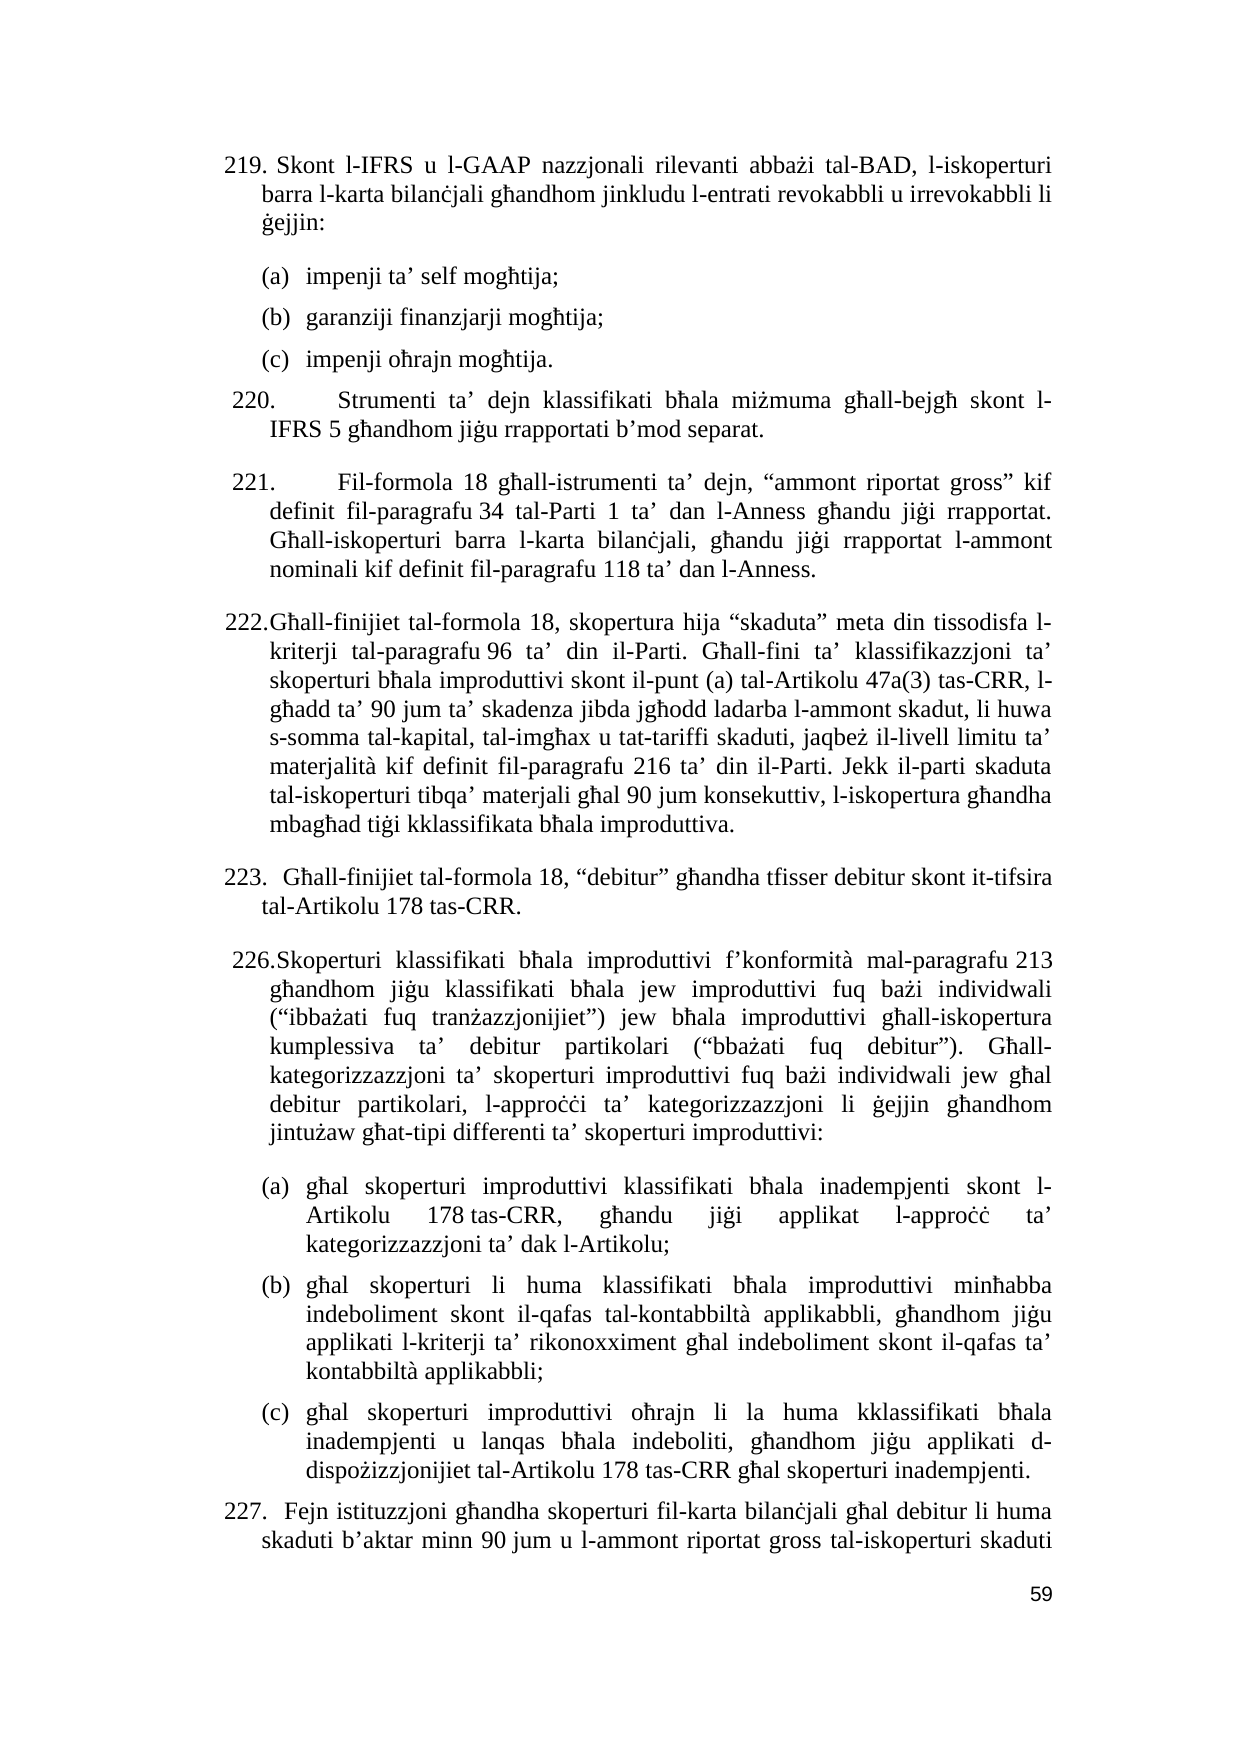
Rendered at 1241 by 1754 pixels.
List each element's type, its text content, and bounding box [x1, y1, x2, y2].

text Fil-formola 18 għall-istrumenti ta’ dejn, “ammont riportat gross” kif definit fil-paragrafu 34 tal-Parti 1 ta’ dan l-Anness għandu jiġi rrapportat. Għall-iskoperturi barra l-karta bilanċjali, għandu jiġi rrapportat l-ammont nominali kif definit fil-paragrafu 118 ta’ dan l-Anness. [232, 467, 1053, 582]
list għal skoperturi li huma klassifikati bħala improduttivi minħabba indeboliment skont il-qafas tal-kontabbiltà applikabbli, għandhom jiġu applikati l-kriterji ta’ rikonoxximent għal indeboliment skont il-qafas ta’ kontabbiltà applikabbli; [261, 1270, 1053, 1385]
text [224, 1496, 1053, 1554]
list Skoperturi klassifikati bħala improduttivi f’konformità mal-paragrafu 213 għandhom jiġu klassifikati bħala jew improduttivi fuq bażi individwali (“ibbażati fuq tranżazzjonijiet”) jew bħala improduttivi għall-iskopertura kumplessiva ta’ debitur partikolari (“bbażati fuq debitur”). Għall-kategorizzazzjoni ta’ skoperturi improduttivi fuq bażi individwali jew għal debitur partikolari, l-approċċi ta’ kategorizzazzjoni li ġejjin għandhom jintużaw għat-tipi differenti ta’ skoperturi improduttivi: [232, 945, 1053, 1146]
list għal skoperturi improduttivi oħrajn li la huma kklassifikati bħala inadempjenti u lanqas bħala indeboliti, għandhom jiġu applikati d-dispożizzjonijiet tal-Artikolu 178 tas-CRR għal skoperturi inadempjenti. [261, 1397, 1053, 1484]
text Għall-finijiet tal-formola 18, skopertura hija “skaduta” meta din tissodisfa l-kriterji tal-paragrafu 96 ta’ din il-Parti. Għall-fini ta’ klassifikazzjoni ta’ skoperturi bħala improduttivi skont il-punt (a) tal-Artikolu 47a(3) tas-CRR, l-għadd ta’ 90 jum ta’ skadenza jibda jgħodd ladarba l-ammont skadut, li huwa s-somma tal-kapital, tal-imgħax u tat-tariffi skaduti, jaqbeż il-livell limitu ta’ materjalità kif definit fil-paragrafu 216 ta’ din il-Parti. Jekk il-parti skaduta tal-iskoperturi tibqa’ materjali għal 90 jum konsekuttiv, l-iskopertura għandha mbagħad tiġi kklassifikata bħala improduttiva. [225, 607, 1053, 837]
list impenji oħrajn mogħtija. [261, 344, 1053, 372]
list impenji ta’ self mogħtija; [261, 261, 1053, 290]
text Għall-finijiet tal-formola 18, “debitur” għandha tfisser debitur skont it-tifsira tal-Artikolu 178 tas-CRR. [224, 862, 1053, 920]
text Skont l-IFRS u l-GAAP nazzjonali rilevanti abbażi tal-BAD, l-iskoperturi barra l-karta bilanċjali għandhom jinkludu l-entrati revokabbli u irrevokabbli li ġejjin: [224, 150, 1053, 236]
list garanziji finanzjarji mogħtija; [261, 302, 1053, 331]
text Strumenti ta’ dejn klassifikati bħala miżmuma għall-bejgħ skont l-IFRS 5 għandhom jiġu rrapportati b’mod separat. [232, 385, 1053, 442]
list għal skoperturi improduttivi klassifikati bħala inadempjenti skont l-Artikolu 178 tas-CRR, għandu jiġi applikat l-approċċ ta’ kategorizzazzjoni ta’ dak l-Artikolu; [261, 1171, 1053, 1257]
